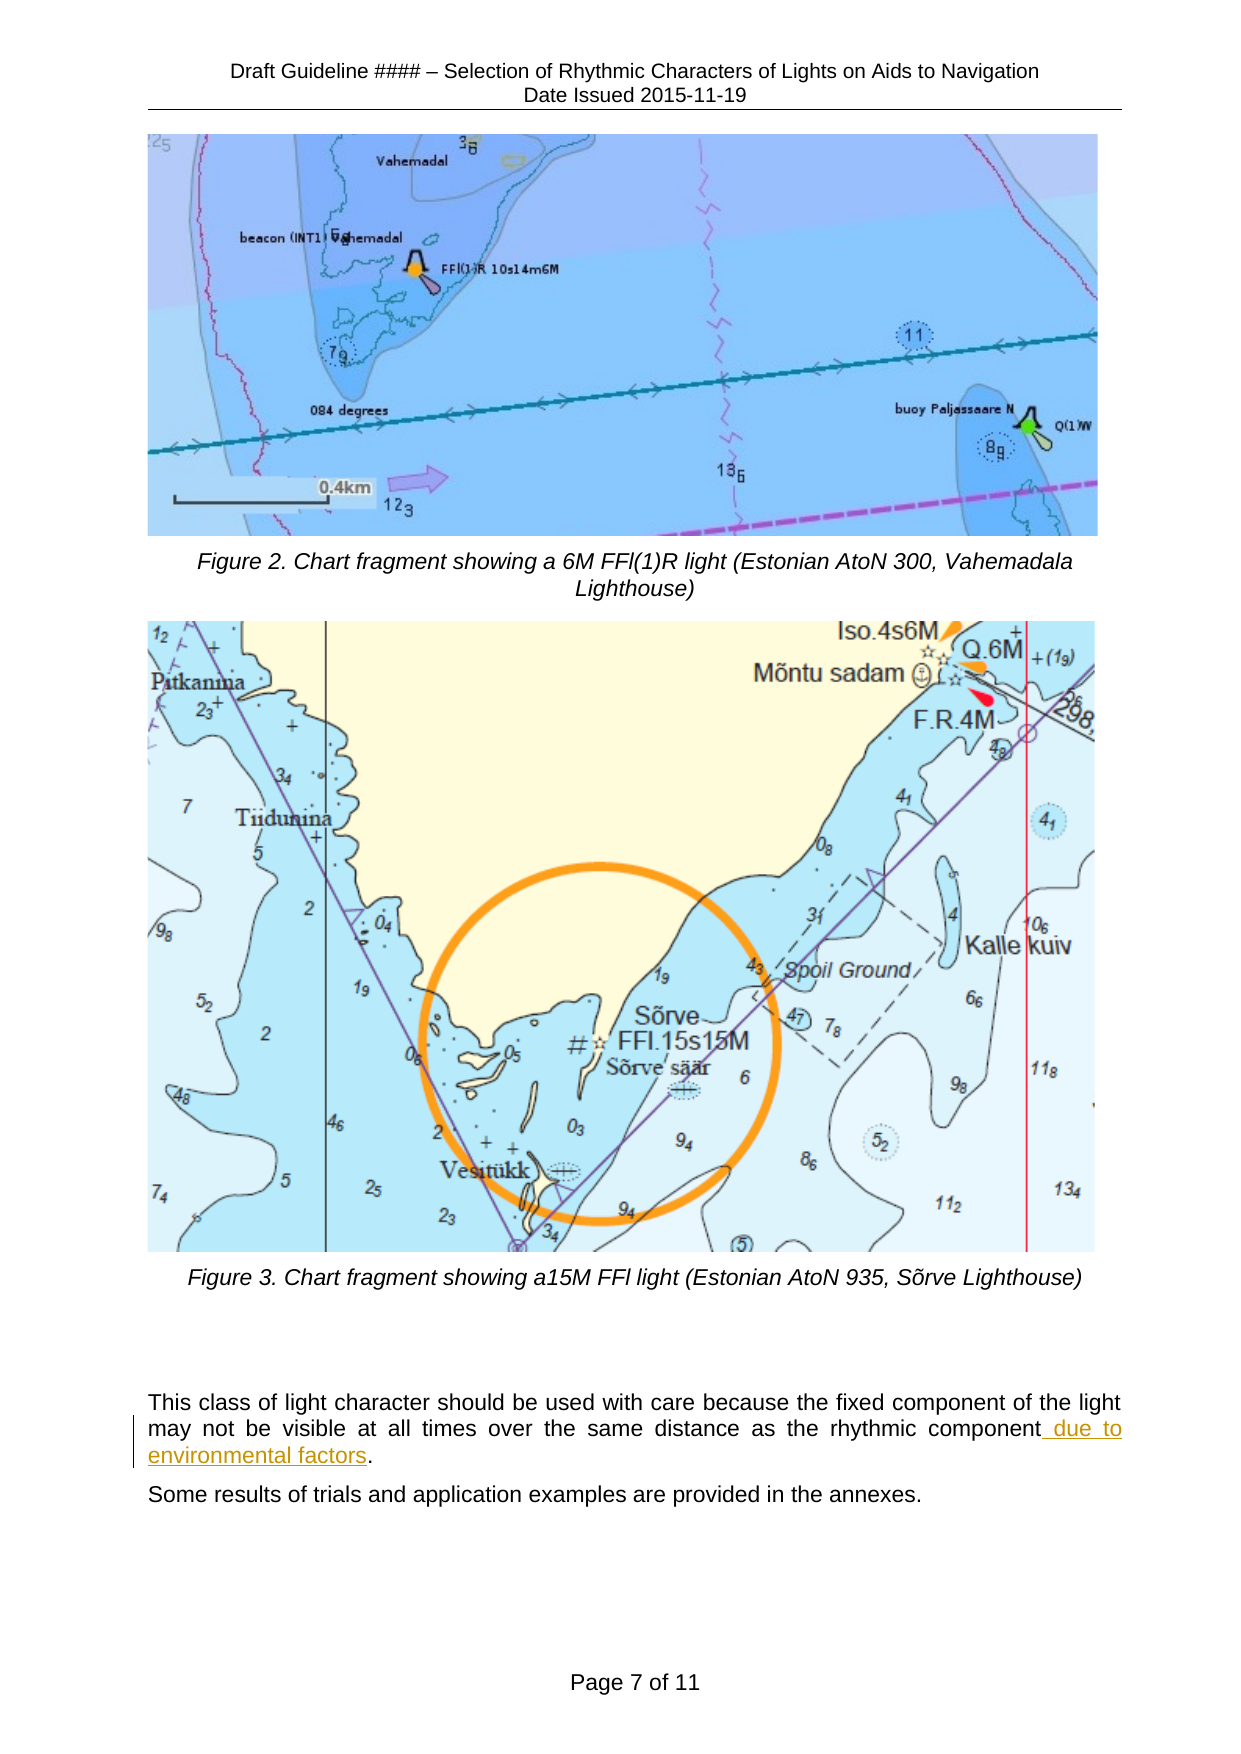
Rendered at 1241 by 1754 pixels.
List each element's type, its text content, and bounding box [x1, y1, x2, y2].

text Figure 2. Chart fragment showing a 6M FFl(1)R light (Estonian AtoN 300, Vahemadala Lighthouse) [148, 548, 1122, 601]
picture [147, 621, 1095, 1252]
text Some results of trials and application examples are provided in the annexes. [148, 1481, 1122, 1507]
picture [147, 134, 1098, 536]
text Figure 3. Chart fragment showing a15M FFl light (Estonian AtoN 935, Sõrve Lighthouse) [148, 1264, 1122, 1291]
text This class of light character should be used with care because the fixed component of the light may not be visible at all times over the same distance as the rhythmic component. [148, 1389, 1122, 1468]
